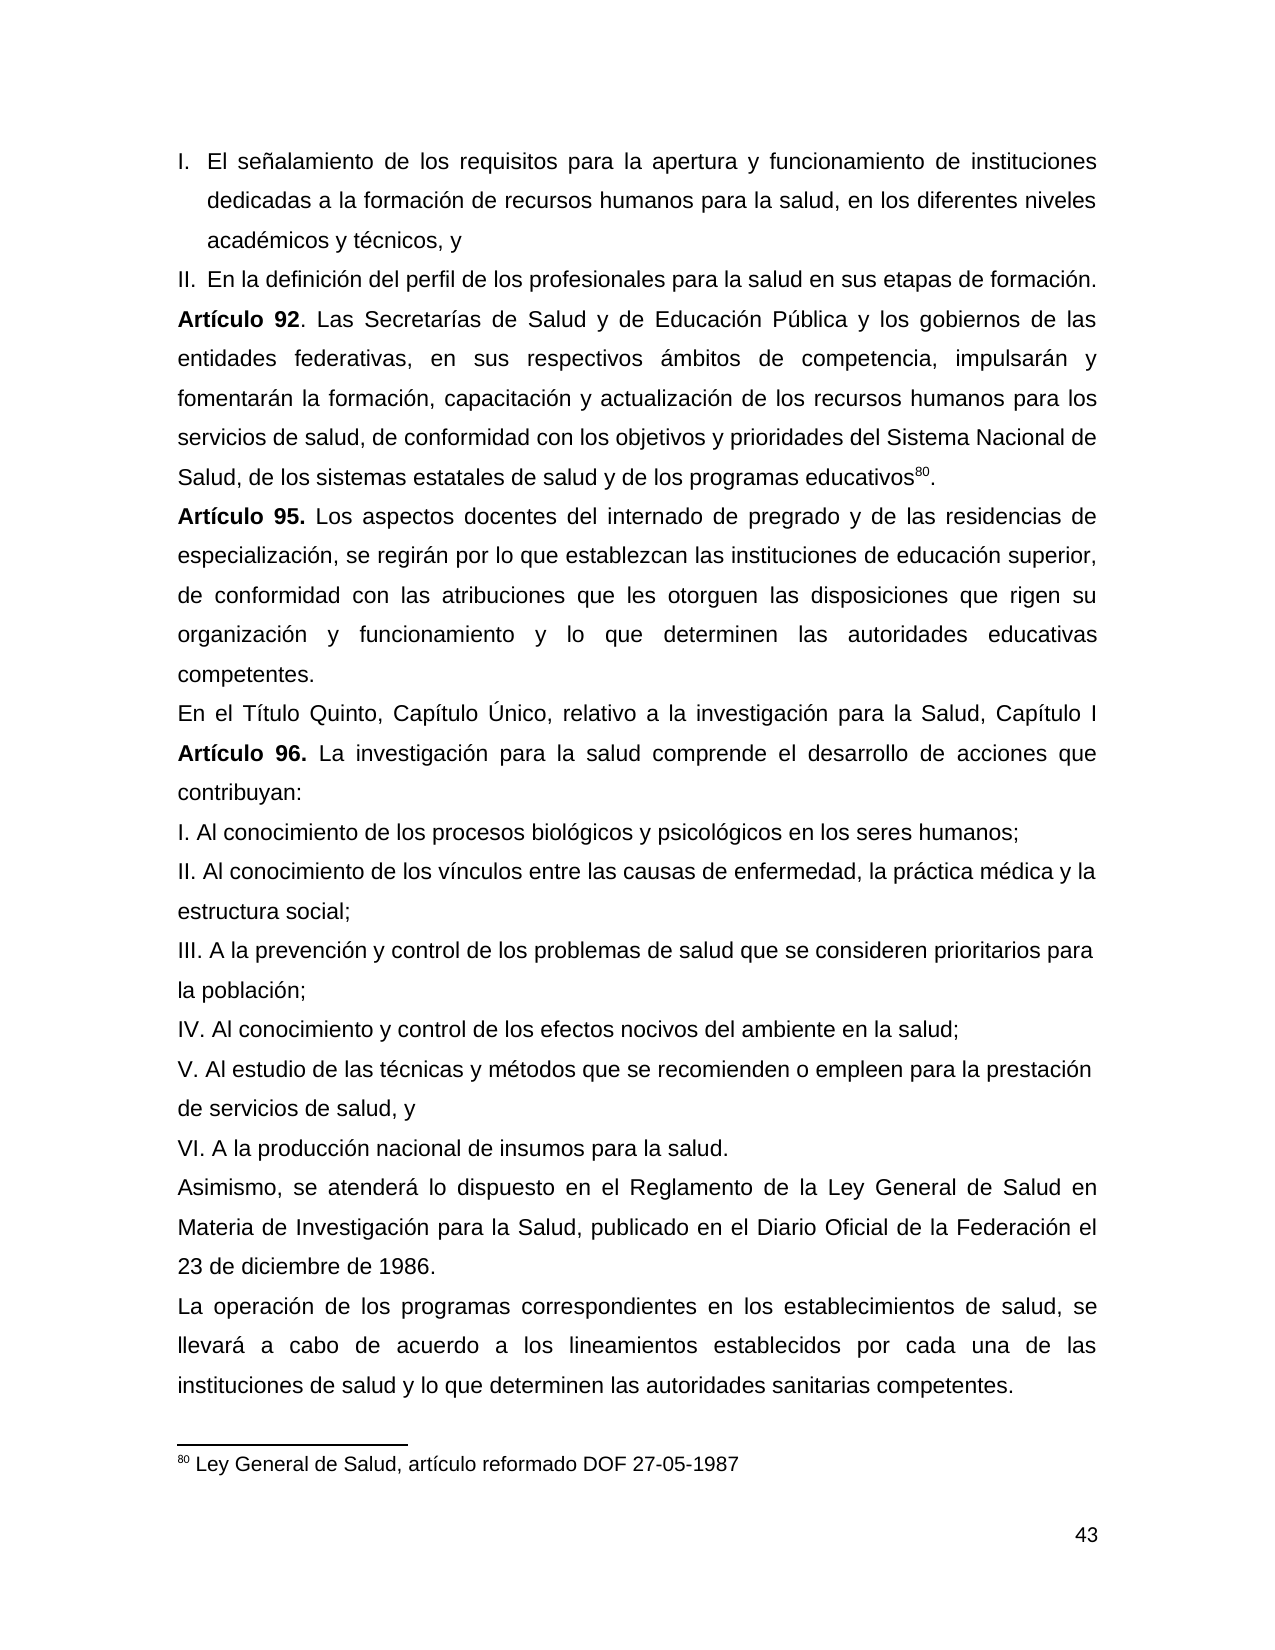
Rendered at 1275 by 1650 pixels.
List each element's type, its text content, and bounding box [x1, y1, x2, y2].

list En la definición del perfil de los profesionales para la salud en sus etapas de formación. [177, 266, 1098, 292]
text Artículo 92. Las Secretarías de Salud y de Educación Pública y los gobiernos de las entidades federativas, en sus respectivos ámbitos de competencia, impulsarán y fomentarán la formación, capacitación y actualización de los recursos humanos para los servicios de salud, de conformidad con los objetivos y prioridades del Sistema Nacional de Salud, de los sistemas estatales de salud y de los programas educativos. [177, 306, 1098, 490]
list El señalamiento de los requisitos para la apertura y funcionamiento de instituciones dedicadas a la formación de recursos humanos para la salud, en los diferentes niveles académicos y técnicos, y [177, 148, 1098, 253]
text En el Título Quinto, Capítulo Único, relativo a la investigación para la Salud, Capítulo I Artículo 96. La investigación para la salud comprende el desarrollo de acciones que contribuyan: [177, 700, 1098, 806]
text V. Al estudio de las técnicas y métodos que se recomienden o empleen para la prestación de servicios de salud, y [177, 1056, 1098, 1122]
text VI. A la producción nacional de insumos para la salud. [177, 1135, 1098, 1161]
text Artículo 95. Los aspectos docentes del internado de pregrado y de las residencias de especialización, se regirán por lo que establezcan las instituciones de educación superior, de conformidad con las atribuciones que les otorguen las disposiciones que rigen su organización y funcionamiento y lo que determinen las autoridades educativas competentes. [177, 503, 1098, 687]
text IV. Al conocimiento y control de los efectos nocivos del ambiente en la salud; [177, 1016, 1098, 1043]
text III. A la prevención y control de los problemas de salud que se consideren prioritarios para la población; [177, 937, 1098, 1003]
text I. Al conocimiento de los procesos biológicos y psicológicos en los seres humanos; [177, 819, 1098, 845]
text La operación de los programas correspondientes en los establecimientos de salud, se llevará a cabo de acuerdo a los lineamientos establecidos por cada una de las instituciones de salud y lo que determinen las autoridades sanitarias competentes. [177, 1293, 1098, 1398]
text II. Al conocimiento de los vínculos entre las causas de enfermedad, la práctica médica y la estructura social; [177, 858, 1098, 924]
text Asimismo, se atenderá lo dispuesto en el Reglamento de la Ley General de Salud en Materia de Investigación para la Salud, publicado en el Diario Oficial de la Federación el 23 de diciembre de 1986. [177, 1174, 1098, 1279]
